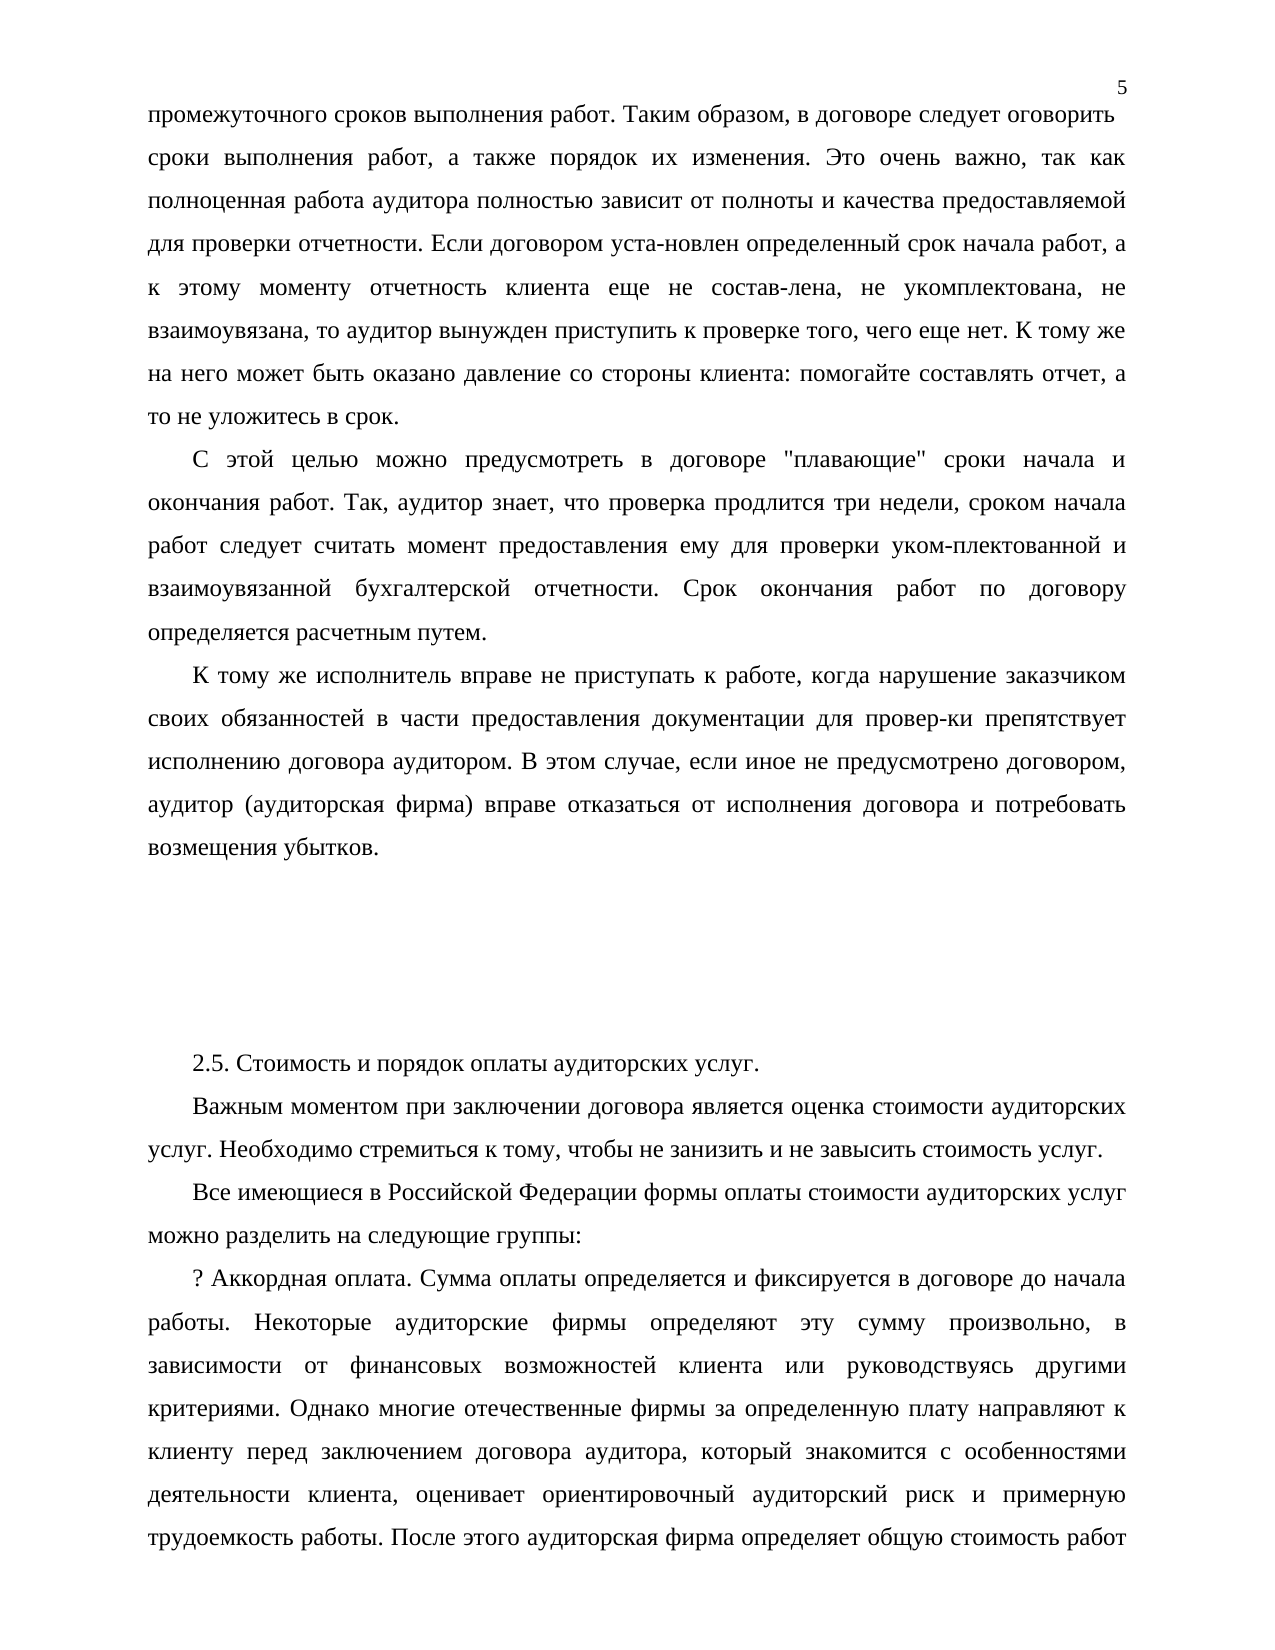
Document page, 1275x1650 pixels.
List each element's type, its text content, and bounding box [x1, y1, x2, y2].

title К тому же исполнитель вправе не приступать к работе, когда нарушение заказчиком своих обязанностей в части предоставления документации для провер-ки препятствует исполнению договора аудитором. В этом случае, если иное не предусмотрено договором, аудитор (аудиторская фирма) вправе отказаться от исполнения договора и потребовать возмещения убытков. [148, 660, 1127, 861]
title Все имеющиеся в Российской Федерации формы оплаты стоимости аудиторских услуг можно разделить на следующие группы: [148, 1177, 1127, 1249]
title Важным моментом при заключении договора является оценка стоимости аудиторских услуг. Необходимо стремиться к тому, чтобы не занизить и не завысить стоимость услуг. [148, 1091, 1127, 1163]
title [148, 99, 1127, 430]
title 2.5. Стоимость и порядок оплаты аудиторских услуг. [148, 1048, 1127, 1077]
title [148, 1263, 1127, 1551]
title С этой целью можно предусмотреть в договоре "плавающие" сроки начала и окончания работ. Так, аудитор знает, что проверка продлится три недели, сроком начала работ следует считать момент предоставления ему для проверки уком-плектованной и взаимоувязанной бухгалтерской отчетности. Срок окончания работ по договору определяется расчетным путем. [148, 444, 1127, 645]
